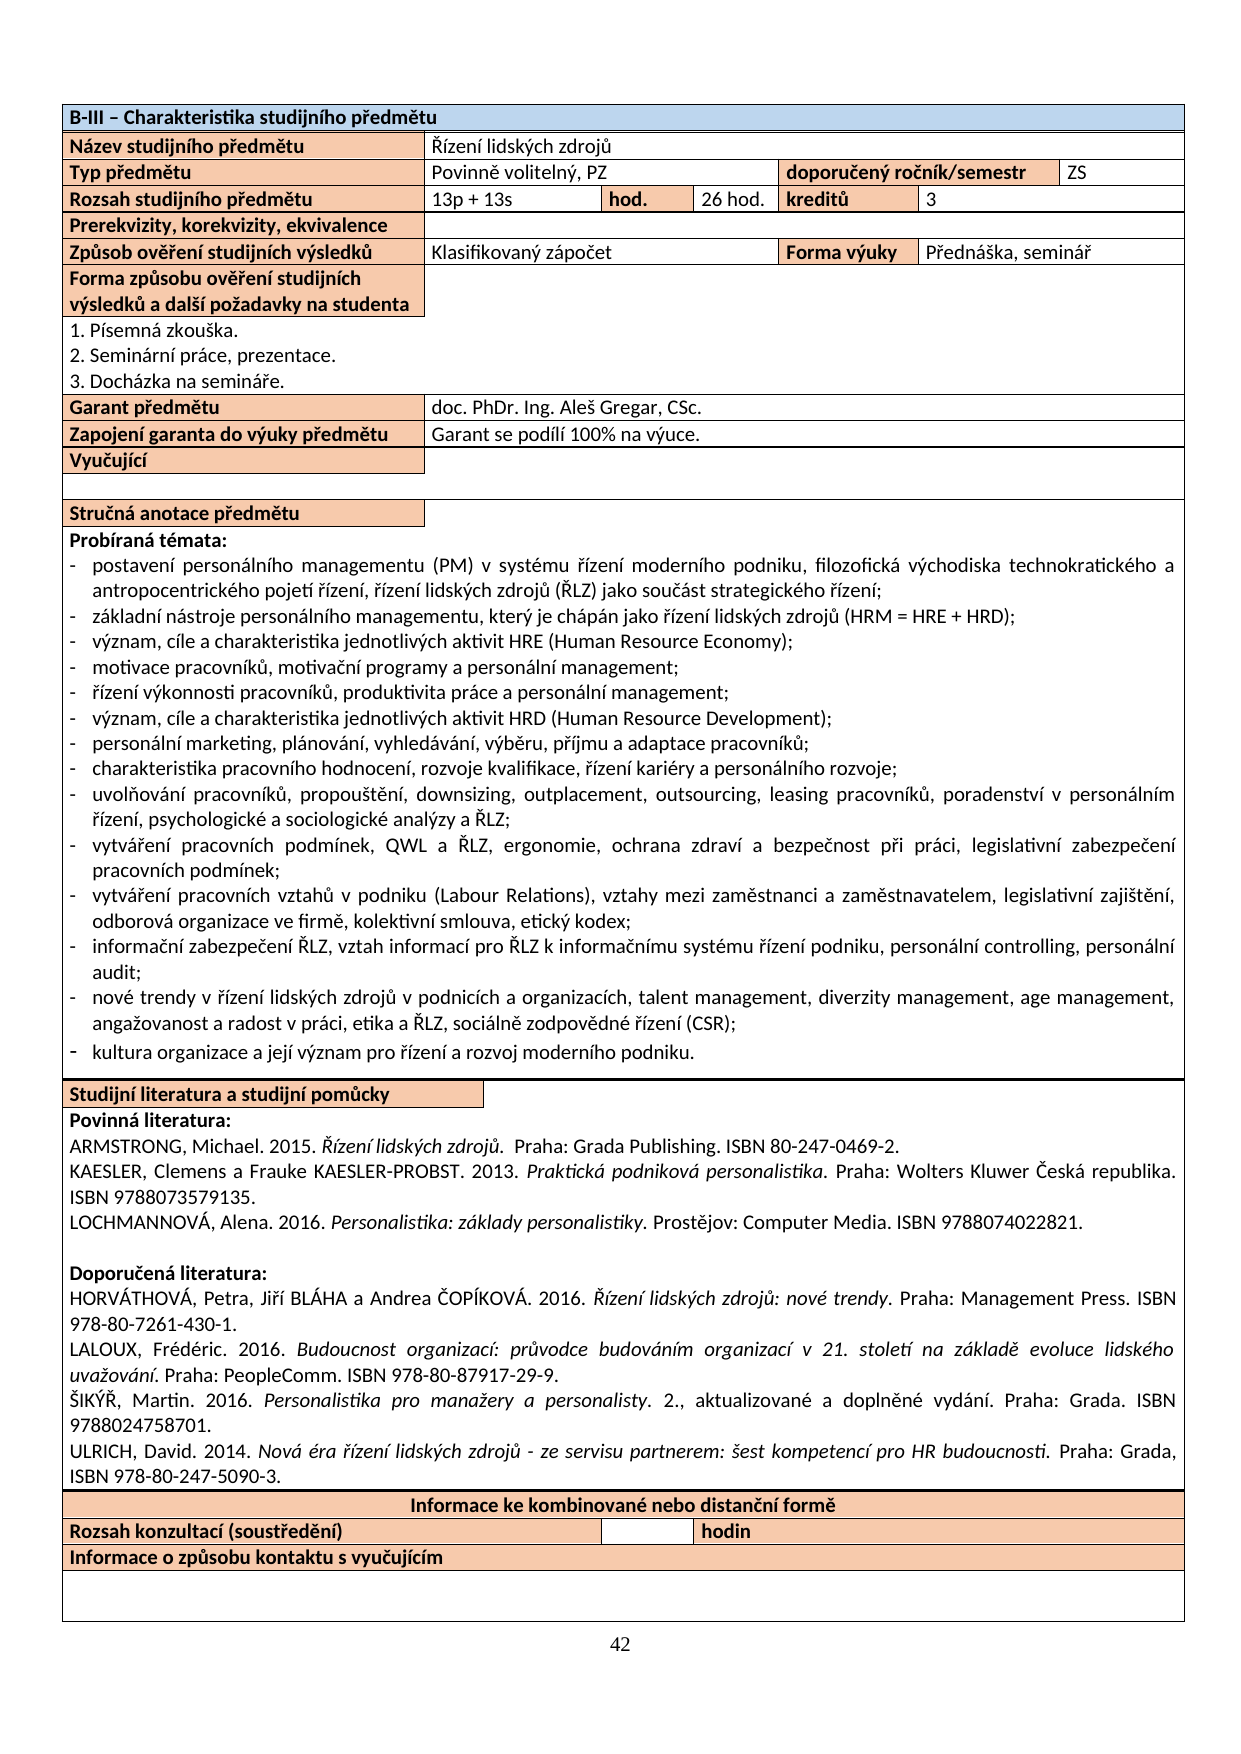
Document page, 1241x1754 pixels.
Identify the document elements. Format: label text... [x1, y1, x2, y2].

table_cell Forma způsobu ověření studijních výsledků a další požadavky na studenta [63, 265, 424, 316]
table_cell Prerekvizity, korekvizity, ekvivalence [63, 213, 424, 238]
table_cell doporučený ročník/semestr [779, 160, 1059, 185]
table_cell 1. Písemná zkouška. 2. Seminární práce, prezentace. 3. Docházka na semináře. [63, 316, 1184, 393]
table_cell Řízení lidských zdrojů [425, 133, 1184, 158]
table_cell Rozsah konzultací (soustředění) [63, 1519, 601, 1543]
table_cell 3 [919, 186, 1184, 211]
table_cell doc. PhDr. Ing. Aleš Gregar, CSc. [425, 395, 1184, 420]
table_cell Informace ke kombinované nebo distanční formě [63, 1492, 1184, 1517]
table_cell Název studijního předmětu [63, 133, 424, 158]
table_cell Povinně volitelný, PZ [425, 160, 778, 185]
table_cell [425, 448, 1184, 473]
table_cell kreditů [779, 186, 918, 211]
table_cell Garant se podílí 100% na výuce. [425, 421, 1184, 446]
table_cell [63, 1571, 1184, 1621]
table_cell hodin [694, 1519, 1184, 1543]
table_cell hod. [602, 186, 693, 211]
table_cell Garant předmětu [63, 395, 424, 420]
table_cell Způsob ověření studijních výsledků [63, 239, 424, 264]
table_cell B-III – Charakteristika studijního předmětu [63, 105, 1184, 130]
table_cell Klasifikovaný zápočet [425, 239, 778, 264]
table_cell [484, 1081, 1184, 1107]
table_cell 13p + 13s [425, 186, 601, 211]
table_cell [425, 500, 1184, 526]
table_cell Forma výuky [779, 239, 918, 264]
table_cell 26 hod. [694, 186, 778, 211]
table_cell [602, 1519, 693, 1543]
table_cell Studijní literatura a studijní pomůcky [63, 1081, 483, 1107]
table_cell ZS [1060, 160, 1184, 185]
table_cell Vyučující [63, 448, 424, 473]
table_cell Rozsah studijního předmětu [63, 186, 424, 211]
table_cell Stručná anotace předmětu [63, 500, 424, 526]
table_cell Informace o způsobu kontaktu s vyučujícím [63, 1545, 1184, 1570]
table_cell Povinná literatura: ARMSTRONG, Michael. 2015. Řízení lidských zdrojů. Praha: Grada Publishing. ISBN 80-247-0469-2. KAESLER, Clemens a Frauke KAESLER-PROBST. 2013. Praktická podniková personalistika. Praha: Wolters Kluwer Česká republika. ISBN 9788073579135. LOCHMANNOVÁ, Alena. 2016. Personalistika: základy personalistiky. Prostějov: Computer Media. ISBN 9788074022821. Doporučená literatura: HORVÁTHOVÁ, Petra, Jiří BLÁHA a Andrea ČOPÍKOVÁ. 2016. Řízení lidských zdrojů: nové trendy. Praha: Management Press. ISBN 978-80-7261-430-1. LALOUX, Frédéric. 2016. Budoucnost organizací: průvodce budováním organizací v 21. století na základě evoluce lidského uvažování. Praha: PeopleComm. ISBN 978-80-87917-29-9. ŠIKÝŘ, Martin. 2016. Personalistika pro manažery a personalisty. 2., aktualizované a doplněné vydání. Praha: Grada. ISBN 9788024758701. ULRICH, David. 2014. Nová éra řízení lidských zdrojů - ze servisu partnerem: šest kompetencí pro HR budoucnosti. Praha: Grada, ISBN 978-80-247-5090-3. [63, 1107, 1184, 1489]
table_cell Přednáška, seminář [919, 239, 1184, 264]
table_cell Typ předmětu [63, 160, 424, 185]
table_cell Zapojení garanta do výuky předmětu [63, 421, 424, 446]
table_cell [63, 473, 1184, 499]
table_cell [425, 213, 1184, 238]
table_cell Probíraná témata: postavení personálního managementu (PM) v systému řízení moderního podniku, filozofická východiska technokratického a antropocentrického pojetí řízení, řízení lidských zdrojů (ŘLZ) jako součást strategického řízení; základní nástroje personálního managementu, který je chápán jako řízení lidských zdrojů (HRM = HRE + HRD); význam, cíle a charakteristika jednotlivých aktivit HRE (Human Resource Economy); motivace pracovníků, motivační programy a personální management; řízení výkonnosti pracovníků, produktivita práce a personální management; význam, cíle a charakteristika jednotlivých aktivit HRD (Human Resource Development); personální marketing, plánování, vyhledávání, výběru, příjmu a adaptace pracovníků; charakteristika pracovního hodnocení, rozvoje kvalifikace, řízení kariéry a personálního rozvoje; uvolňování pracovníků, propouštění, downsizing, outplacement, outsourcing, leasing pracovníků, poradenství v personálním řízení, psychologické a sociologické analýzy a ŘLZ; vytváření pracovních podmínek, QWL a ŘLZ, ergonomie, ochrana zdraví a bezpečnost při práci, legislativní zabezpečení pracovních podmínek; vytváření pracovních vztahů v podniku (Labour Relations), vztahy mezi zaměstnanci a zaměstnavatelem, legislativní zajištění, odborová organizace ve firmě, kolektivní smlouva, etický kodex; informační zabezpečení ŘLZ, vztah informací pro ŘLZ k informačnímu systému řízení podniku, personální controlling, personální audit; nové trendy v řízení lidských zdrojů v podnicích a organizacích, talent management, diverzity management, age management, angažovanost a radost v práci, etika a ŘLZ, sociálně zodpovědné řízení (CSR); kultura organizace a její význam pro řízení a rozvoj moderního podniku. [63, 526, 1184, 1078]
table_cell [425, 265, 1184, 316]
